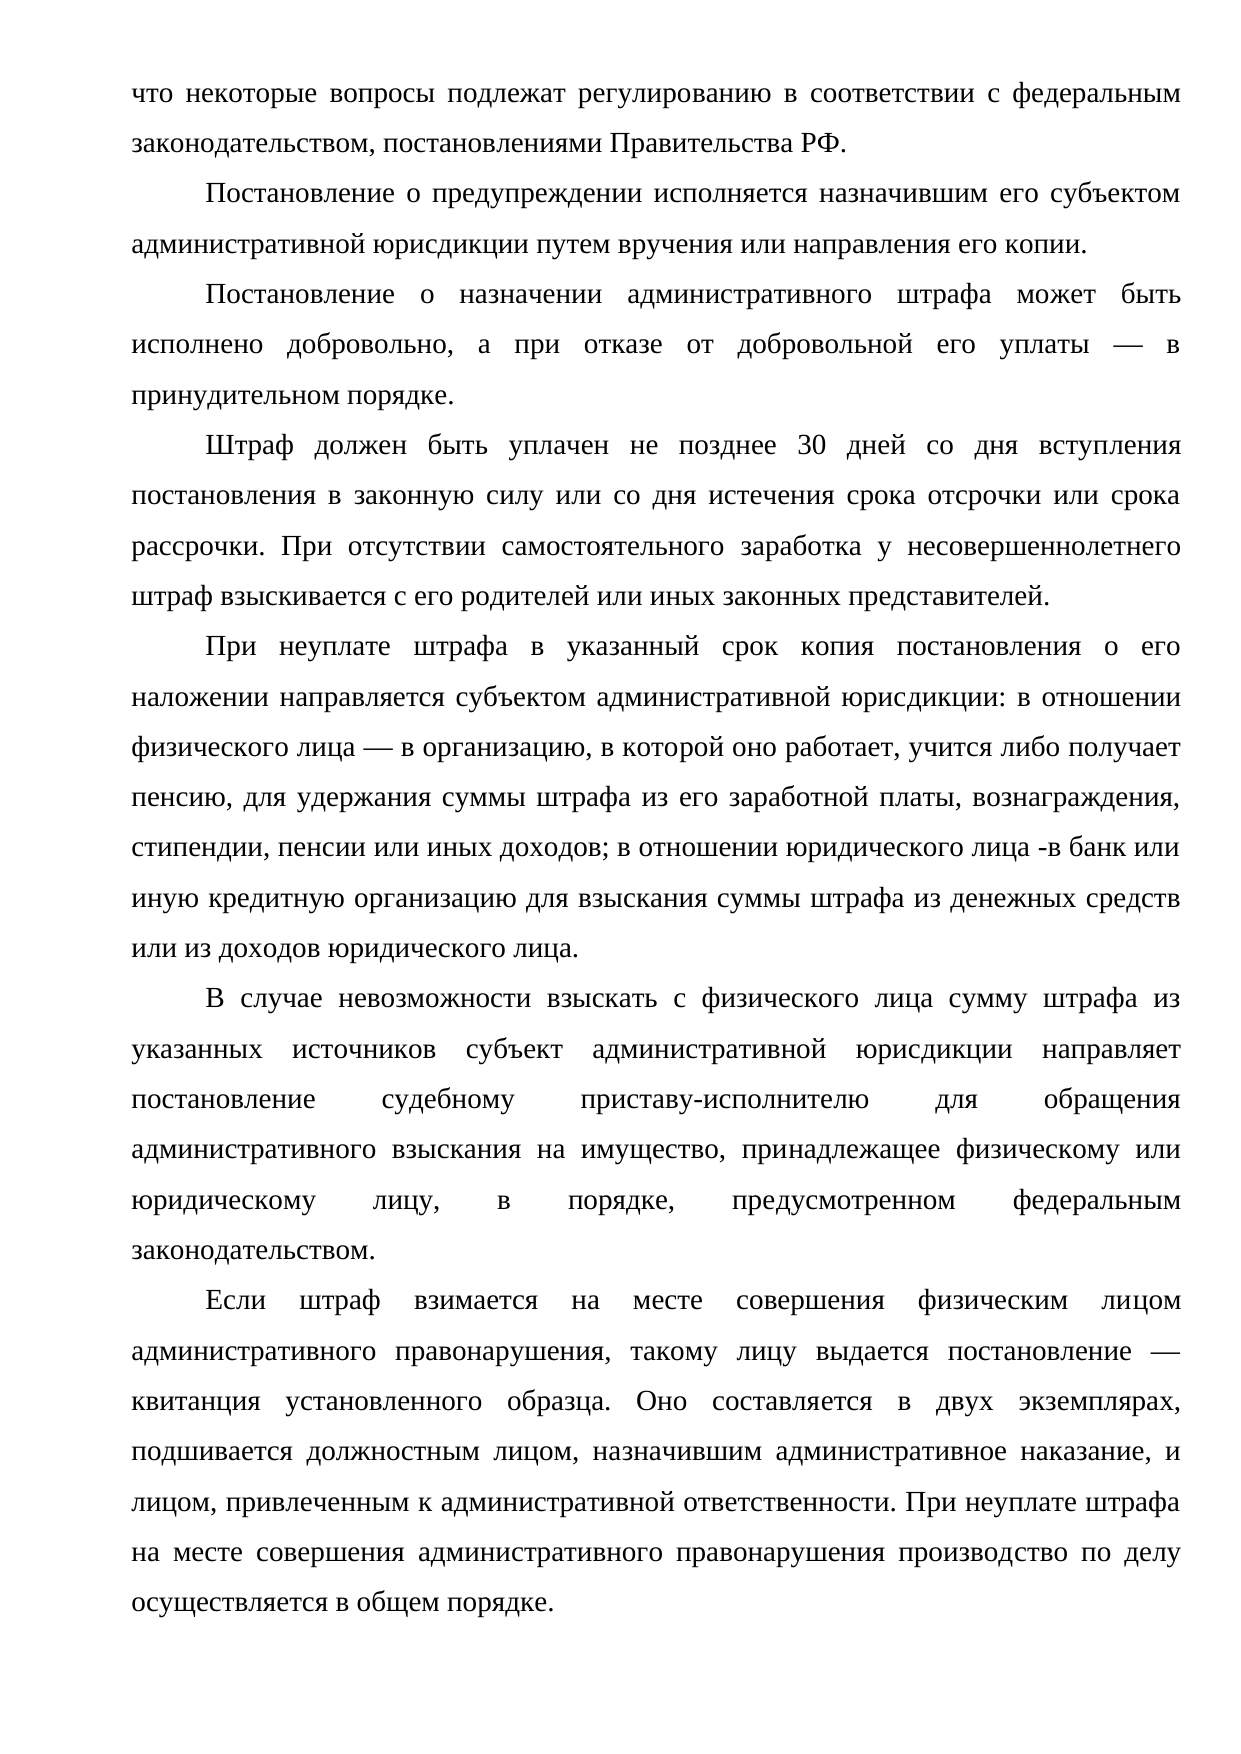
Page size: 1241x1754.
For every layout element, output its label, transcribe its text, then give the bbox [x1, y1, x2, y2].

text Постановление о предупреждении исполняется назначившим его субъектом административной юрисдикции путем вручения или направления его копии. [131, 176, 1181, 259]
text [131, 75, 1181, 159]
text Штраф должен быть уплачен не позднее 30 дней со дня вступления постановления в законную силу или со дня истечения срока отсрочки или срока рассрочки. При отсутствии самостоятельного заработка у несовершеннолетнего штраф взыскивается с его родителей или иных законных представителей. [131, 427, 1181, 612]
text Постановление о назначении административного штрафа может быть исполнено добровольно, а при отказе от добровольной его уплаты — в принудительном порядке. [131, 276, 1181, 410]
text Если штраф взимается на месте совершения физическим лицом административного правонарушения, такому лицу выдается постановление — квитанция установленного образца. Оно составляется в двух экземплярах, подшивается должностным лицом, назначившим административное наказание, и лицом, привлеченным к административной ответственности. При неуплате штрафа на месте совершения административного правонарушения производство по делу осуществляется в общем порядке. [131, 1282, 1181, 1618]
text В случае невозможности взыскать с физического лица сумму штрафа из указанных источников субъект административной юрисдикции направляет постановление судебному приставу-исполнителю для обращения административного взыскания на имущество, принадлежащее физическому или юридическому лицу, в порядке, предусмотренном федеральным законодательством. [131, 981, 1181, 1266]
text При неуплате штрафа в указанный срок копия постановления о его наложении направляется субъектом административной юрисдикции: в отношении физического лица — в организацию, в которой оно работает, учится либо получает пенсию, для удержания суммы штрафа из его заработной платы, вознаграждения, стипендии, пенсии или иных доходов; в отношении юридического лица -в банк или иную кредитную организацию для взыскания суммы штрафа из денежных средств или из доходов юридического лица. [131, 628, 1181, 964]
